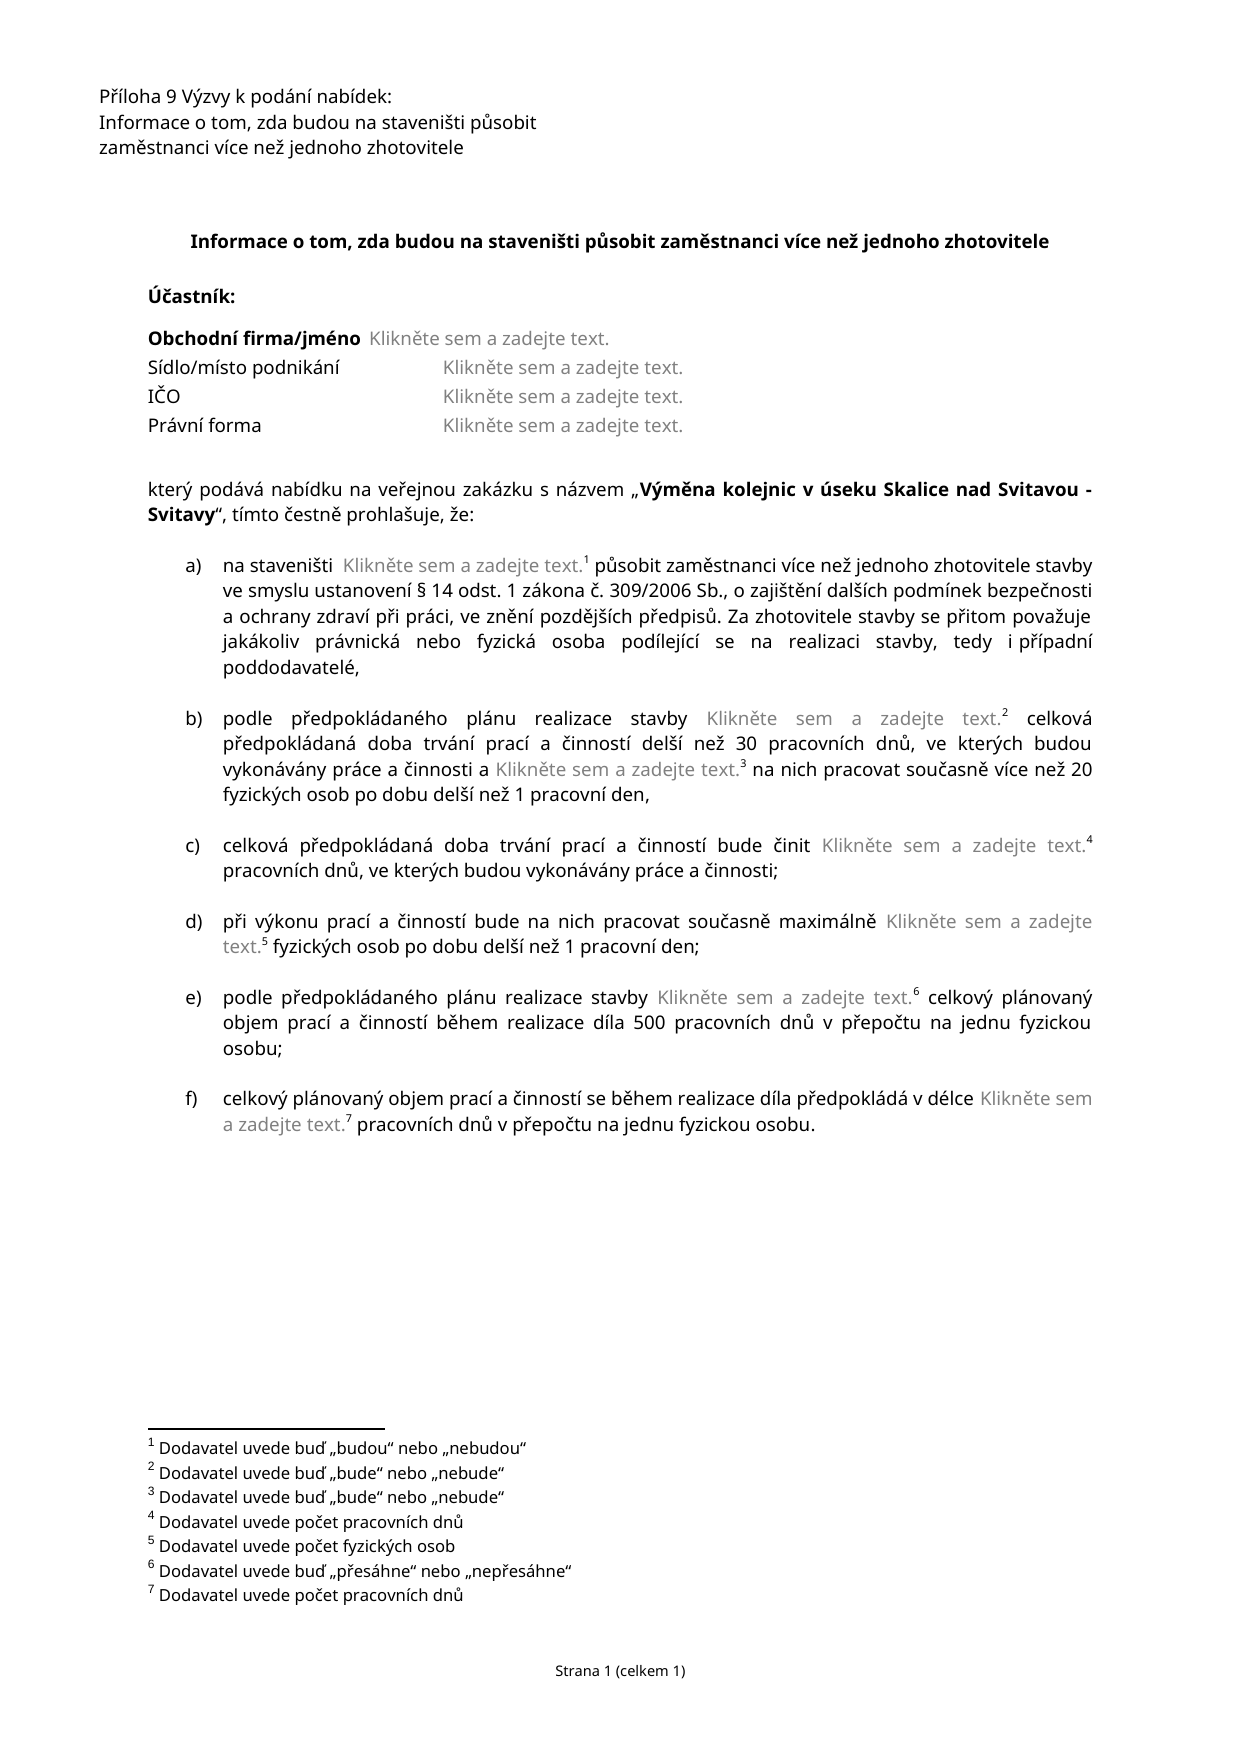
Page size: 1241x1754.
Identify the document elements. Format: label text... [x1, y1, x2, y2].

title Informace o tom, zda budou na staveništi působit zaměstnanci více než jednoho zhotovitele [148, 228, 1093, 254]
text který podává nabídku na veřejnou zakázku s názvem „Výměna kolejnic v úseku Skalice nad Svitavou - Svitavy“, tímto čestně prohlašuje, že: [148, 476, 1093, 527]
text Právní forma [148, 409, 1093, 438]
list podle předpokládaného plánu realizace stavby celková předpokládaná doba trvání prací a činností delší než 30 pracovních dnů, ve kterých budou vykonávány práce a činnosti a na nich pracovat současně více než 20 fyzických osob po dobu delší než 1 pracovní den, [185, 705, 1093, 807]
list na staveništi působit zaměstnanci více než jednoho zhotovitele stavby ve smyslu ustanovení § 14 odst. 1 zákona č. 309/2006 Sb., o zajištění dalších podmínek bezpečnosti a ochrany zdraví při práci, ve znění pozdějších předpisů. Za zhotovitele stavby se přitom považuje jakákoliv právnická nebo fyzická osoba podílející se na realizaci stavby, tedy i případní poddodavatelé, [185, 552, 1093, 680]
text Sídlo/místo podnikání [148, 351, 1093, 380]
list podle předpokládaného plánu realizace stavby celkový plánovaný objem prací a činností během realizace díla 500 pracovních dnů v přepočtu na jednu fyzickou osobu; [185, 984, 1093, 1061]
list při výkonu prací a činností bude na nich pracovat současně maximálně fyzických osob po dobu delší než 1 pracovní den; [185, 908, 1093, 959]
list celkový plánovaný objem prací a činností se během realizace díla předpokládá v délce pracovních dnů v přepočtu na jednu fyzickou osobu. [185, 1086, 1093, 1137]
text Obchodní firma/jméno [148, 322, 1093, 351]
list celková předpokládaná doba trvání prací a činností bude činit pracovních dnů, ve kterých budou vykonávány práce a činnosti; [185, 832, 1093, 883]
text Účastník: [148, 279, 1093, 310]
text IČO [148, 380, 1093, 409]
